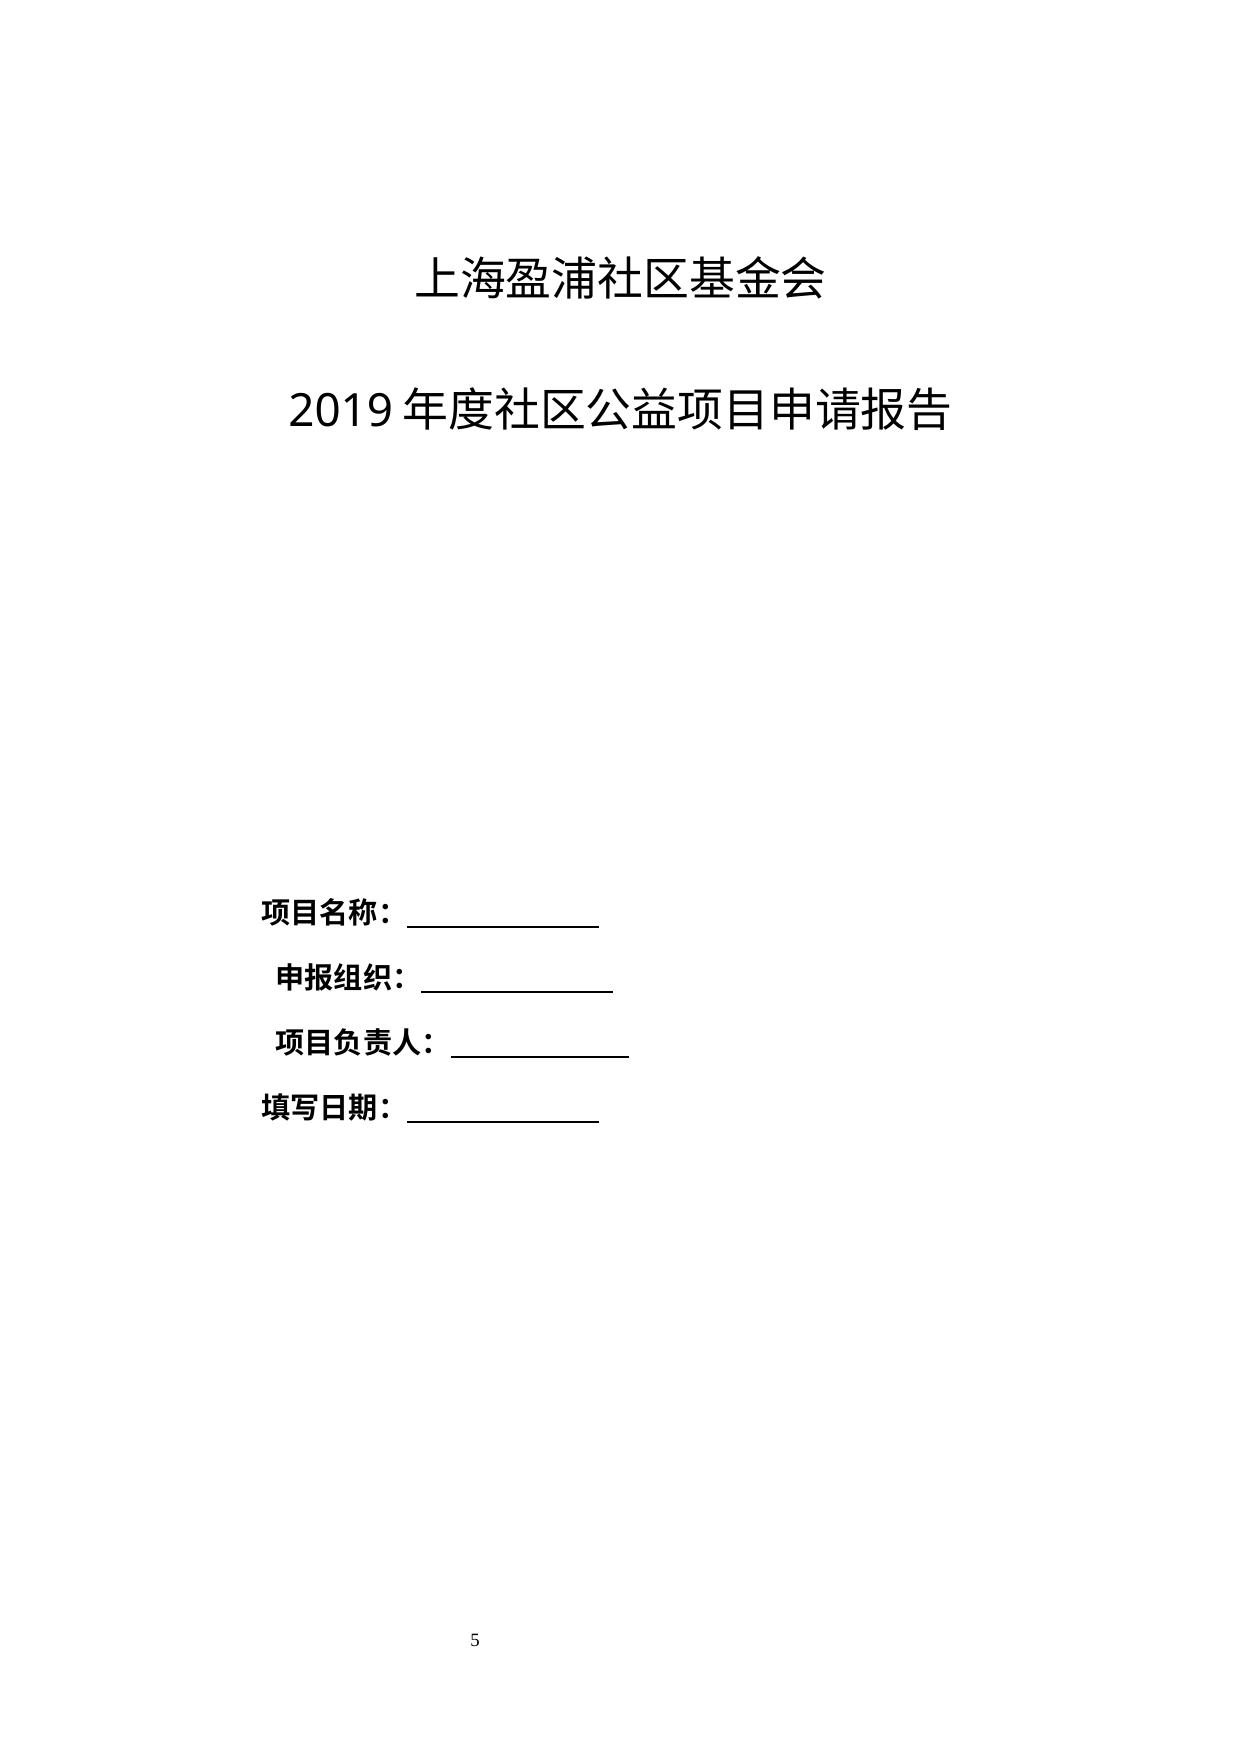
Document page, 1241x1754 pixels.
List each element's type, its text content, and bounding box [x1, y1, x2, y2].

text 项目名称： [187, 878, 1053, 943]
text 项目负责人： [187, 1008, 1053, 1073]
text 2019年度社区公益项目申请报告 [187, 358, 1053, 455]
text 申报组织： [187, 943, 1053, 1008]
text 上海盈浦社区基金会 [187, 227, 1053, 324]
text 填写日期： [187, 1073, 1053, 1138]
